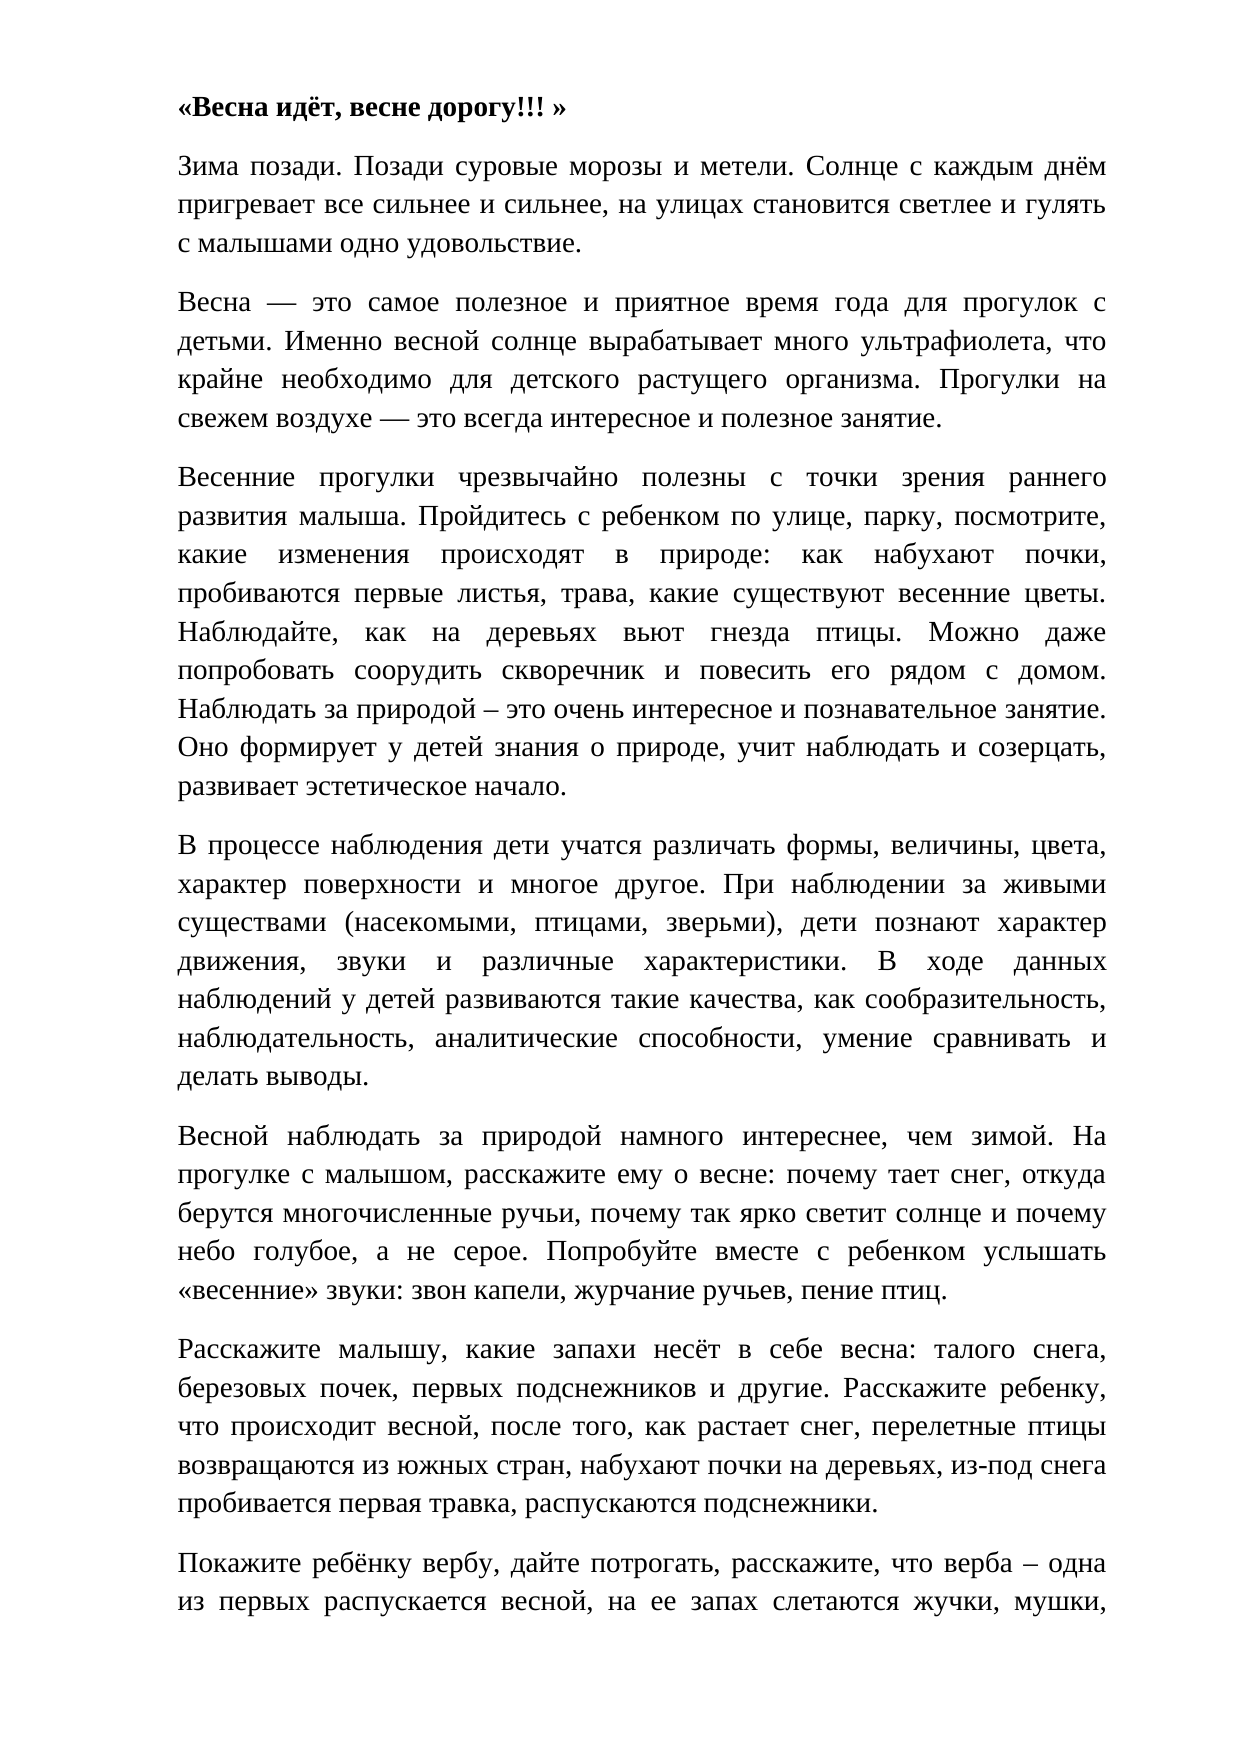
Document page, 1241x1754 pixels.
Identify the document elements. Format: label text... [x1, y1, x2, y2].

text Весна — это самое полезное и приятное время года для прогулок с детьми. Именно весной солнце вырабатывает много ультрафиолета, что крайне необходимо для детского растущего организма. Прогулки на свежем воздухе — это всегда интересное и полезное занятие. [177, 284, 1107, 434]
text «Весна идёт, весне дорогу!!! » [177, 89, 1107, 122]
text Зима позади. Позади суровые морозы и метели. Солнце с каждым днём пригревает все сильнее и сильнее, на улицах становится светлее и гулять с малышами одно удовольствие. [177, 148, 1107, 259]
text В процессе наблюдения дети учатся различать формы, величины, цвета, характер поверхности и многое другое. При наблюдении за живыми существами (насекомыми, птицами, зверьми), дети познают характер движения, звуки и различные характеристики. В ходе данных наблюдений у детей развиваются такие качества, как сообразительность, наблюдательность, аналитические способности, умение сравнивать и делать выводы. [177, 827, 1107, 1092]
text Расскажите малышу, какие запахи несёт в себе весна: талого снега, березовых почек, первых подснежников и другие. Расскажите ребенку, что происходит весной, после того, как растает снег, перелетные птицы возвращаются из южных стран, набухают почки на деревьях, из-под снега пробивается первая травка, распускаются подснежники. [177, 1331, 1107, 1519]
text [177, 1545, 1107, 1617]
text Весной наблюдать за природой намного интереснее, чем зимой. На прогулке с малышом, расскажите ему о весне: почему тает снег, откуда берутся многочисленные ручьи, почему так ярко светит солнце и почему небо голубое, а не серое. Попробуйте вместе с ребенком услышать «весенние» звуки: звон капели, журчание ручьев, пение птиц. [177, 1118, 1107, 1306]
text Весенние прогулки чрезвычайно полезны с точки зрения раннего развития малыша. Пройдитесь с ребенком по улице, парку, посмотрите, какие изменения происходят в природе: как набухают почки, пробиваются первые листья, трава, какие существуют весенние цветы. Наблюдайте, как на деревьях вьют гнезда птицы. Можно даже попробовать соорудить скворечник и повесить его рядом с домом. Наблюдать за природой – это очень интересное и познавательное занятие. Оно формирует у детей знания о природе, учит наблюдать и созерцать, развивает эстетическое начало. [177, 459, 1107, 801]
